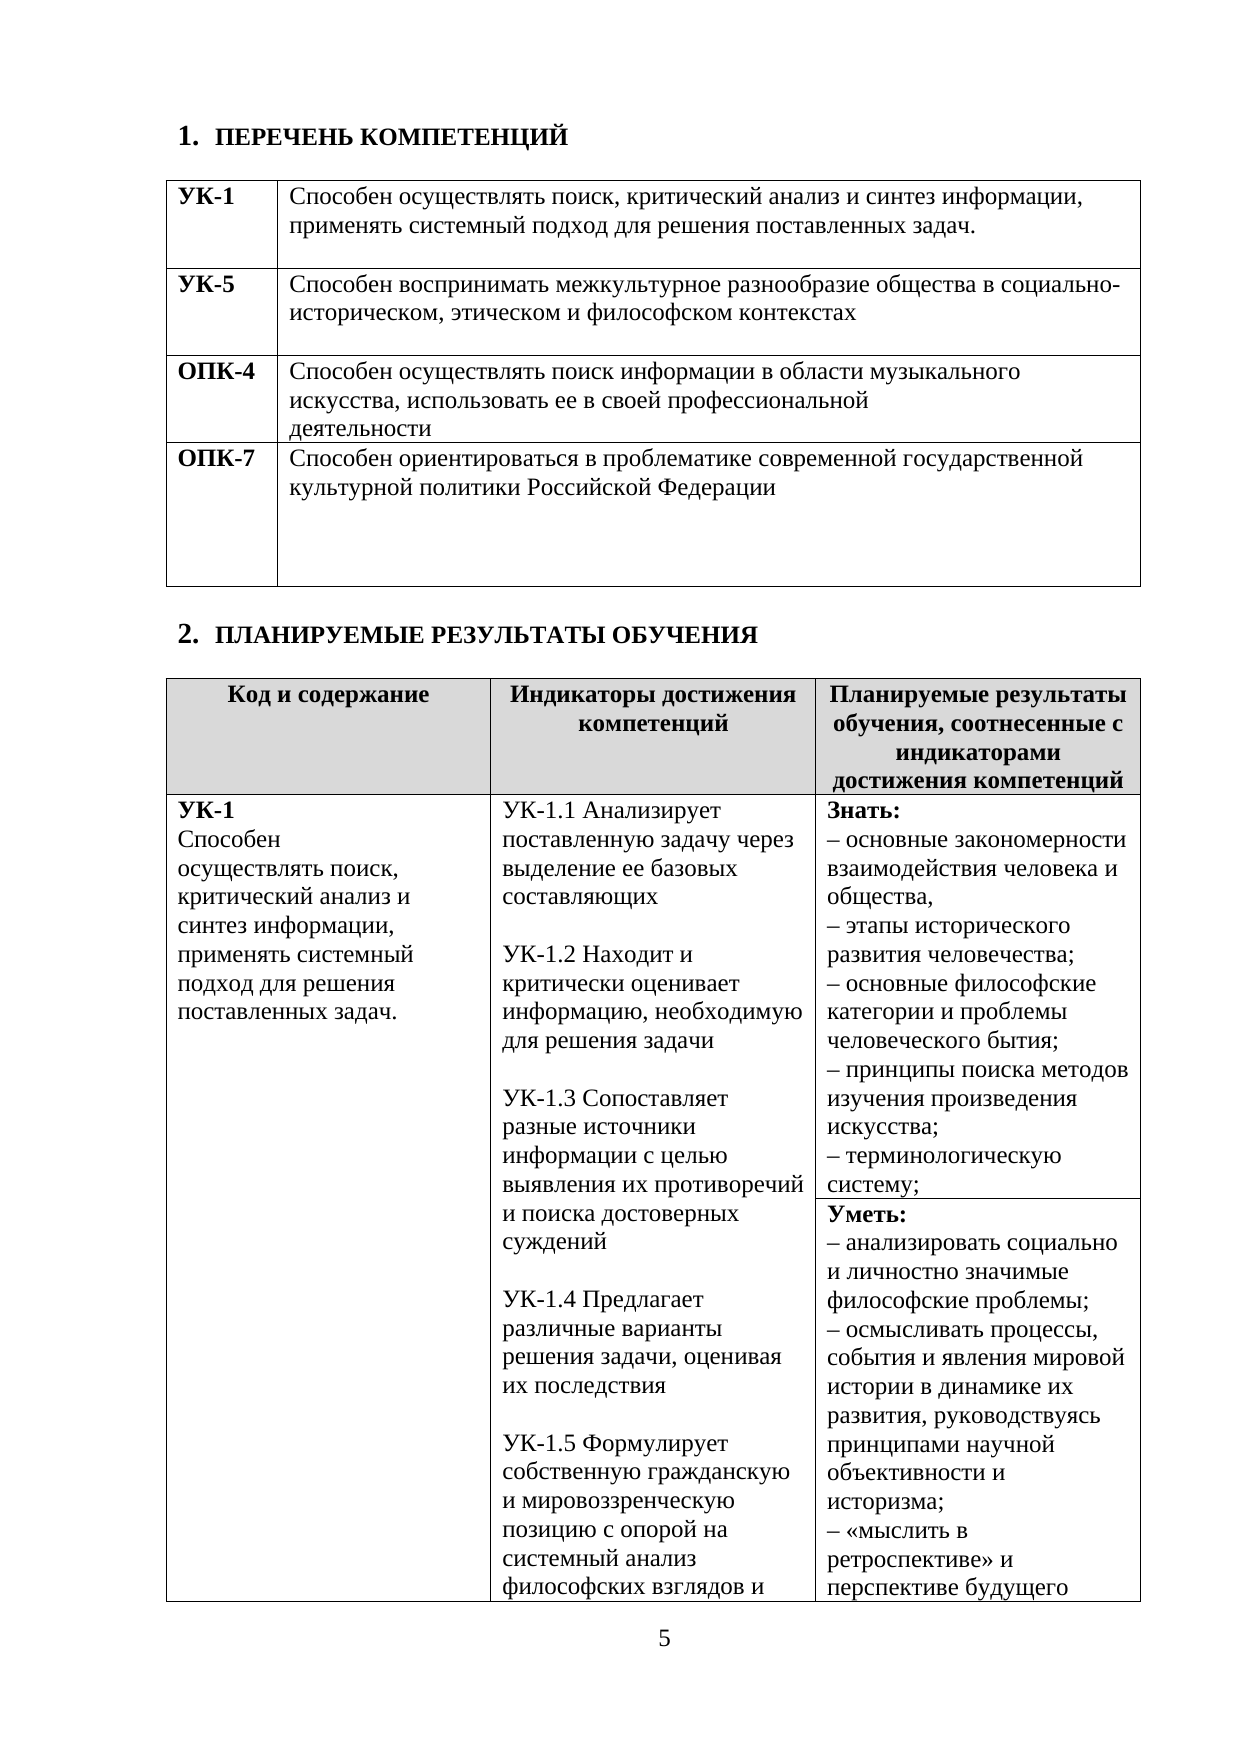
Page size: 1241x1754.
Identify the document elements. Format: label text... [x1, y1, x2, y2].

table_header УК-1 УК-1 УК-1 [167, 181, 277, 268]
table_cell ОПК-4 ОПК-4 ОПК-4 [167, 356, 277, 442]
table_cell Знать: – основные закономерности взаимодействия человека и общества, – этапы исторического развития человечества; – основные философские категории и проблемы человеческого бытия; – принципы поиска методов изучения произведения искусства; – терминологическую систему; [816, 795, 1140, 1198]
table_header Код и содержание [167, 679, 490, 794]
table_cell УК-1.1 Анализирует поставленную задачу через выделение ее базовых составляющих УК-1.2 Находит и критически оценивает информацию, необходимую для решения задачи УК-1.3 Сопоставляет разные источники информации с целью выявления их противоречий и поиска достоверных суждений УК-1.4 Предлагает различные варианты решения задачи, оценивая их последствия УК-1.5 Формулирует собственную гражданскую и мировоззренческую позицию с опорой на системный анализ философских взглядов и исторических закономерностей, процессов, явлений и событий [491, 795, 815, 1601]
table_cell Способен ориентироваться в проблематике современной государственной культурной политики Российской Федерации [278, 443, 1140, 586]
table_cell Способен осуществлять поиск информации в области музыкального искусства, использовать ее в своей профессиональной деятельности [278, 356, 1140, 442]
table_cell ОПК-7 [167, 443, 277, 586]
table_cell Способен воспринимать межкультурное разнообразие общества в социально-историческом, этическом и философском контекстах [278, 269, 1140, 355]
table_header Способен осуществлять поиск, критический анализ и синтез информации, применять системный подход для решения поставленных задач. [278, 181, 1140, 268]
table_header Индикаторы достижения компетенций [491, 679, 815, 794]
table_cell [816, 1199, 1140, 1601]
subtitle ПЕРЕЧЕНЬ КОМПЕТЕНЦИЙ [177, 118, 1152, 152]
table_cell УК-5 УК-5 УК-5 [167, 269, 277, 355]
table_header Планируемые результаты обучения, соотнесенные с индикаторами достижения компетенций [816, 679, 1140, 794]
table_cell УК-1 Способен осуществлять поиск, критический анализ и синтез информации, применять системный подход для решения поставленных задач. [167, 795, 490, 1601]
subtitle ПЛАНИРУЕМЫЕ РЕЗУЛЬТАТЫ ОБУЧЕНИЯ [177, 616, 1152, 649]
